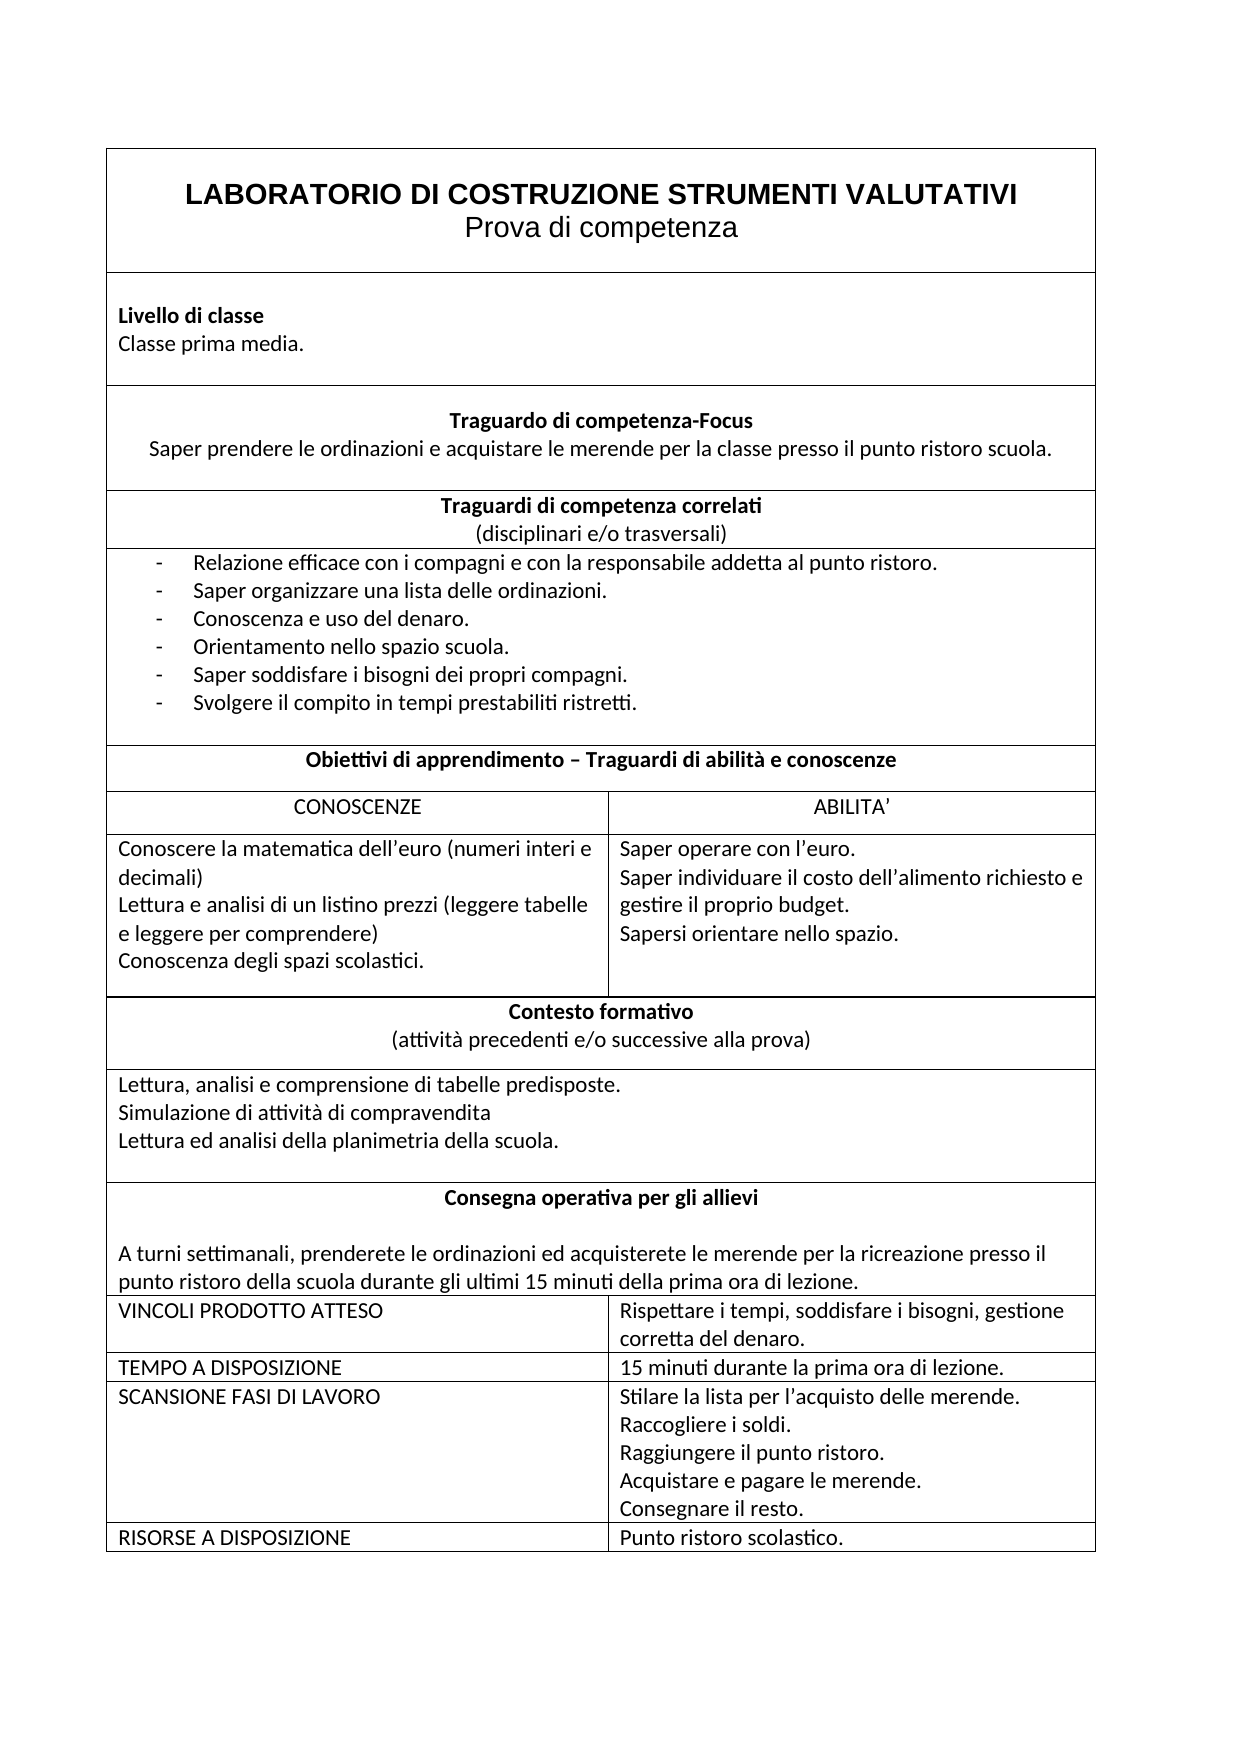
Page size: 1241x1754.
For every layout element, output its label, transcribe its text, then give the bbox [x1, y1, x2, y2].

table_cell Stilare la lista per l’acquisto delle merende. Raccogliere i soldi. Raggiungere il punto ristoro. Acquistare e pagare le merende. Consegnare il resto. [609, 1382, 1095, 1522]
table_cell RISORSE A DISPOSIZIONE [107, 1523, 608, 1551]
table_cell TEMPO A DISPOSIZIONE [107, 1353, 608, 1381]
table_cell Saper operare con l’euro. Saper individuare il costo dell’alimento richiesto e gestire il proprio budget. Sapersi orientare nello spazio. [609, 835, 1095, 996]
table_cell ABILITA’ [609, 792, 1095, 833]
table_cell Obiettivi di apprendimento – Traguardi di abilità e conoscenze [107, 746, 1095, 791]
table_cell Livello di classe Classe prima media. [107, 273, 1095, 385]
table_cell Relazione efficace con i compagni e con la responsabile addetta al punto ristoro. Saper organizzare una lista delle ordinazioni. Conoscenza e uso del denaro. Orientamento nello spazio scuola. Saper soddisfare i bisogni dei propri compagni. Svolgere il compito in tempi prestabiliti ristretti. [107, 549, 1095, 744]
table_cell Traguardo di competenza-Focus Saper prendere le ordinazioni e acquistare le merende per la classe presso il punto ristoro scuola. [107, 386, 1095, 490]
table_cell 15 minuti durante la prima ora di lezione. [609, 1353, 1095, 1381]
table_cell VINCOLI PRODOTTO ATTESO [107, 1296, 608, 1352]
table_cell CONOSCENZE [107, 792, 608, 833]
table_cell Rispettare i tempi, soddisfare i bisogni, gestione corretta del denaro. [609, 1296, 1095, 1352]
table_cell SCANSIONE FASI DI LAVORO [107, 1382, 608, 1522]
table_cell Punto ristoro scolastico. [609, 1523, 1095, 1551]
table_cell Contesto formativo (attività precedenti e/o successive alla prova) [107, 998, 1095, 1069]
table_cell Conoscere la matematica dell’euro (numeri interi e decimali) Lettura e analisi di un listino prezzi (leggere tabelle e leggere per comprendere) Conoscenza degli spazi scolastici. [107, 835, 608, 996]
table_cell Consegna operativa per gli allievi A turni settimanali, prenderete le ordinazioni ed acquisterete le merende per la ricreazione presso il punto ristoro della scuola durante gli ultimi 15 minuti della prima ora di lezione. [107, 1183, 1095, 1295]
table_header LABORATORIO DI COSTRUZIONE STRUMENTI VALUTATIVI Prova di competenza [107, 149, 1095, 272]
table_cell Traguardi di competenza correlati (disciplinari e/o trasversali) [107, 491, 1095, 547]
table_cell Lettura, analisi e comprensione di tabelle predisposte. Simulazione di attività di compravendita Lettura ed analisi della planimetria della scuola. [107, 1070, 1095, 1182]
